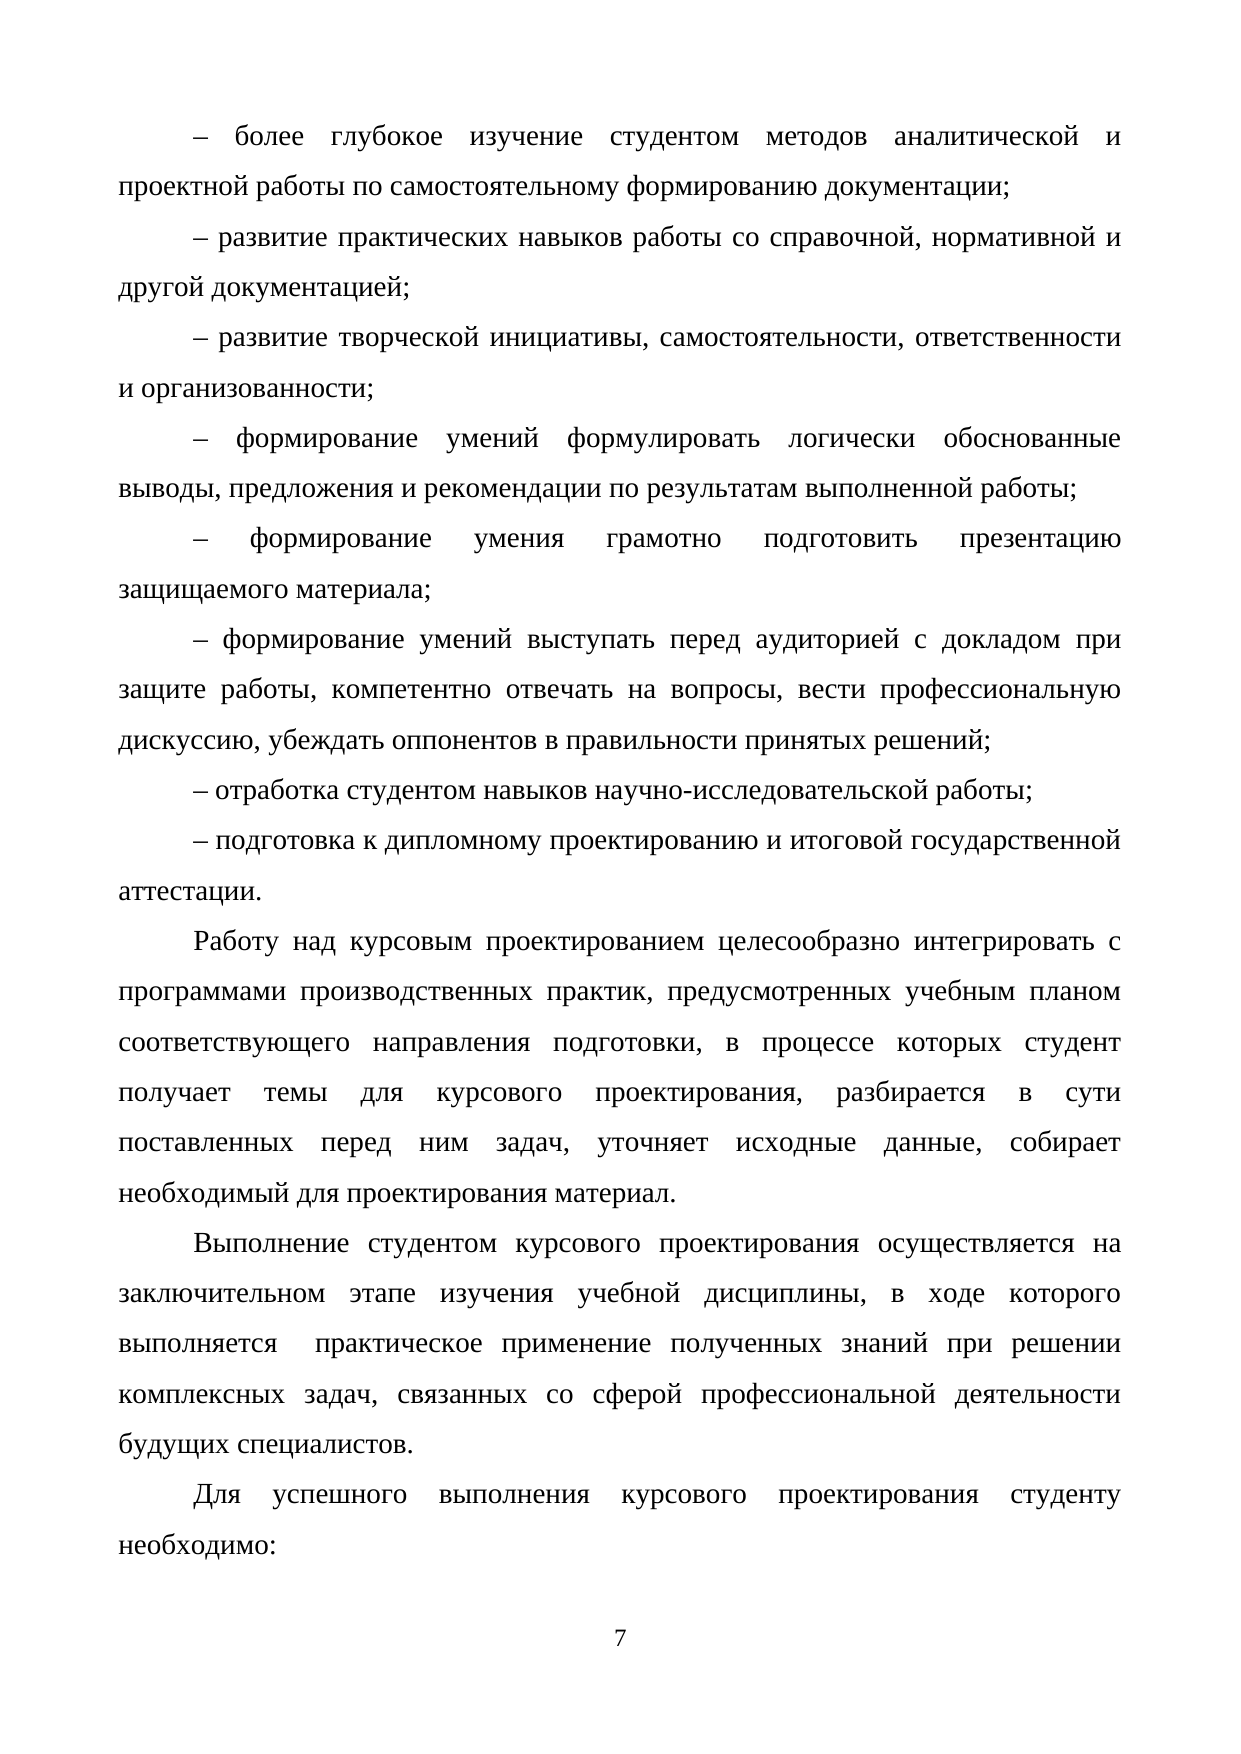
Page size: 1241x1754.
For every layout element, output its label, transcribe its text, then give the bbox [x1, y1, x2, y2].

text – более глубокое изучение студентом методов аналитической и проектной работы по самостоятельному формированию документации; [118, 118, 1122, 202]
text – подготовка к дипломному проектированию и итоговой государственной аттестации. [118, 822, 1122, 906]
text – формирование умений выступать перед аудиторией с докладом при защите работы, компетентно отвечать на вопросы, вести профессиональную дискуссию, убеждать оппонентов в правильности принятых решений; [118, 621, 1122, 755]
text – формирование умений формулировать логически обоснованные выводы, предложения и рекомендации по результатам выполненной работы; [118, 420, 1122, 504]
text Работу над курсовым проектированием целесообразно интегрировать с программами производственных практик, предусмотренных учебным планом соответствующего направления подготовки, в процессе которых студент получает темы для курсового проектирования, разбирается в сути поставленных перед ним задач, уточняет исходные данные, собирает необходимый для проектирования материал. [118, 923, 1122, 1208]
text – развитие практических навыков работы со справочной, нормативной и другой документацией; [118, 219, 1122, 303]
text – формирование умения грамотно подготовить презентацию защищаемого материала; [118, 521, 1122, 604]
text Для успешного выполнения курсового проектирования студенту необходимо: [118, 1477, 1122, 1560]
text – отработка студентом навыков научно-исследовательской работы; [118, 772, 1122, 806]
text – развитие творческой инициативы, самостоятельности, ответственности и организованности; [118, 319, 1122, 403]
text Выполнение студентом курсового проектирования осуществляется на заключительном этапе изучения учебной дисциплины, в ходе которого выполняется практическое применение полученных знаний при решении комплексных задач, связанных со сферой профессиональной деятельности будущих специалистов. [118, 1225, 1122, 1460]
